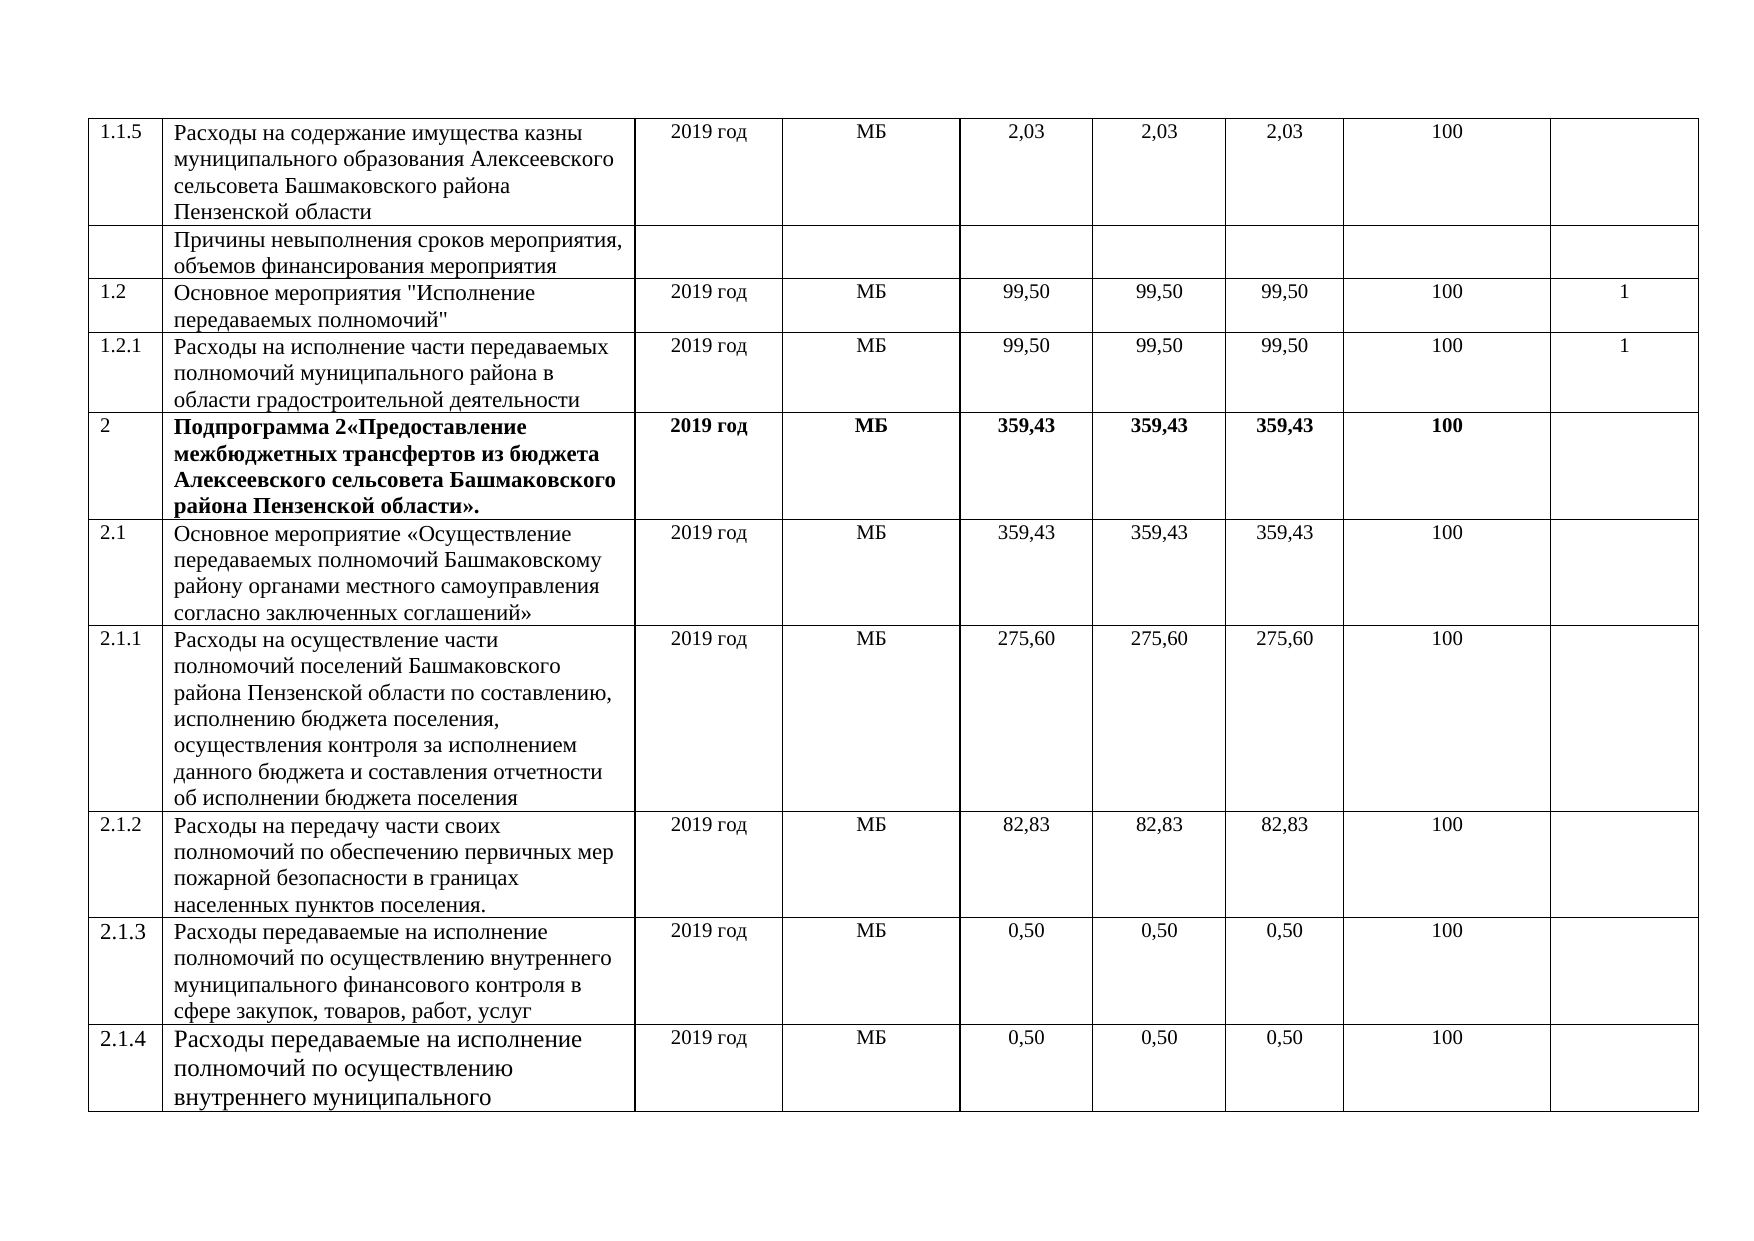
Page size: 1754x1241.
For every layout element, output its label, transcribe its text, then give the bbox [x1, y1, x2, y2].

table_cell [1226, 226, 1343, 278]
table_cell Подпрограмма 2«Предоставление межбюджетных трансфертов из бюджета Алексеевского сельсовета Башмаковского района Пензенской области». [163, 413, 634, 519]
table_cell 2 [89, 413, 162, 519]
table_cell МБ [783, 520, 959, 625]
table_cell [163, 1025, 634, 1111]
table_cell 2019 год [636, 279, 782, 332]
table_cell [1551, 918, 1698, 1023]
table_cell 2,03 [1093, 119, 1225, 224]
table_cell 1 [1551, 279, 1698, 332]
table_cell 82,83 [1093, 812, 1225, 917]
table_cell Расходы на исполнение части передаваемых полномочий муниципального района в области градостроительной деятельности [163, 333, 634, 412]
table_cell 2019 год [636, 413, 782, 519]
table_cell 2019 год [636, 626, 782, 811]
table_cell 359,43 [1226, 520, 1343, 625]
table_cell МБ [783, 812, 959, 917]
table_cell 2.1 [89, 520, 162, 625]
table_cell 100 [1344, 119, 1550, 224]
table_cell [1551, 119, 1698, 224]
table_cell 2019 год [636, 520, 782, 625]
table_cell 99,50 [961, 279, 1092, 332]
table_cell 100 [1344, 333, 1550, 412]
table_cell 275,60 [1226, 626, 1343, 811]
table_cell 100 [1344, 812, 1550, 917]
table_cell 2,03 [961, 119, 1092, 224]
table_cell Расходы на передачу части своих полномочий по обеспечению первичных мер пожарной безопасности в границах населенных пунктов поселения. [163, 812, 634, 917]
table_cell МБ [783, 1025, 959, 1111]
table_cell МБ [783, 279, 959, 332]
table_cell Основное мероприятие «Осуществление передаваемых полномочий Башмаковскому району органами местного самоуправления согласно заключенных соглашений» [163, 520, 634, 625]
table_cell Основное мероприятия "Исполнение передаваемых полномочий" [163, 279, 634, 332]
table_cell 2019 год [636, 1025, 782, 1111]
table_cell Причины невыполнения сроков мероприятия, объемов финансирования мероприятия [163, 226, 634, 278]
table_cell 359,43 [1226, 413, 1343, 519]
table_cell 1.1.5 [89, 119, 162, 224]
table_cell [961, 226, 1092, 278]
table_cell [1093, 226, 1225, 278]
table_cell 2.1.1 [89, 626, 162, 811]
table_cell 2,03 [1226, 119, 1343, 224]
table_cell 99,50 [1093, 279, 1225, 332]
table_cell [89, 226, 162, 278]
table_cell Расходы передаваемые на исполнение полномочий по осуществлению внутреннего муниципального финансового контроля в сфере закупок, товаров, работ, услуг [163, 918, 634, 1023]
table_cell [1551, 812, 1698, 917]
table_cell Расходы на осуществление части полномочий поселений Башмаковского района Пензенской области по составлению, исполнению бюджета поселения, осуществления контроля за исполнением данного бюджета и составления отчетности об исполнении бюджета поселения [163, 626, 634, 811]
table_cell 0,50 [1226, 1025, 1343, 1111]
table_cell 275,60 [1093, 626, 1225, 811]
table_cell 2.1.4 [89, 1025, 162, 1111]
table_cell 99,50 [1226, 333, 1343, 412]
table_cell 2019 год [636, 119, 782, 224]
table_cell [783, 226, 959, 278]
table_cell 2019 год [636, 812, 782, 917]
table_cell [1551, 413, 1698, 519]
table_cell 100 [1344, 1025, 1550, 1111]
table_cell 0,50 [961, 1025, 1092, 1111]
table_cell 100 [1344, 520, 1550, 625]
table_cell 100 [1344, 626, 1550, 811]
table_cell 82,83 [1226, 812, 1343, 917]
table_cell МБ [783, 413, 959, 519]
table_cell 359,43 [1093, 520, 1225, 625]
table_cell 1.2 [89, 279, 162, 332]
table_cell 0,50 [1093, 918, 1225, 1023]
table_cell 0,50 [1093, 1025, 1225, 1111]
table_cell 99,50 [961, 333, 1092, 412]
table_cell [1551, 626, 1698, 811]
table_cell 2019 год [636, 333, 782, 412]
table_cell [1551, 1025, 1698, 1111]
table_cell 0,50 [961, 918, 1092, 1023]
table_cell 99,50 [1226, 279, 1343, 332]
table_cell 99,50 [1093, 333, 1225, 412]
table_cell МБ [783, 918, 959, 1023]
table_cell 100 [1344, 279, 1550, 332]
table_cell МБ [783, 333, 959, 412]
table_cell 2.1.2 [89, 812, 162, 917]
table_cell 2.1.3 [89, 918, 162, 1023]
table_cell 0,50 [1226, 918, 1343, 1023]
table_cell 1.2.1 [89, 333, 162, 412]
table_cell МБ [783, 119, 959, 224]
table_cell 2019 год [636, 918, 782, 1023]
table_cell [1551, 226, 1698, 278]
table_cell 359,43 [961, 520, 1092, 625]
table_cell 100 [1344, 918, 1550, 1023]
table_cell 275,60 [961, 626, 1092, 811]
table_cell [636, 226, 782, 278]
table_cell 1 [1551, 333, 1698, 412]
table_cell МБ [783, 626, 959, 811]
table_cell 359,43 [1093, 413, 1225, 519]
table_cell 82,83 [961, 812, 1092, 917]
table_cell 100 [1344, 413, 1550, 519]
table_cell Расходы на содержание имущества казны муниципального образования Алексеевского сельсовета Башмаковского района Пензенской области [163, 119, 634, 224]
table_cell 359,43 [961, 413, 1092, 519]
table_cell [1551, 520, 1698, 625]
table_cell [1344, 226, 1550, 278]
